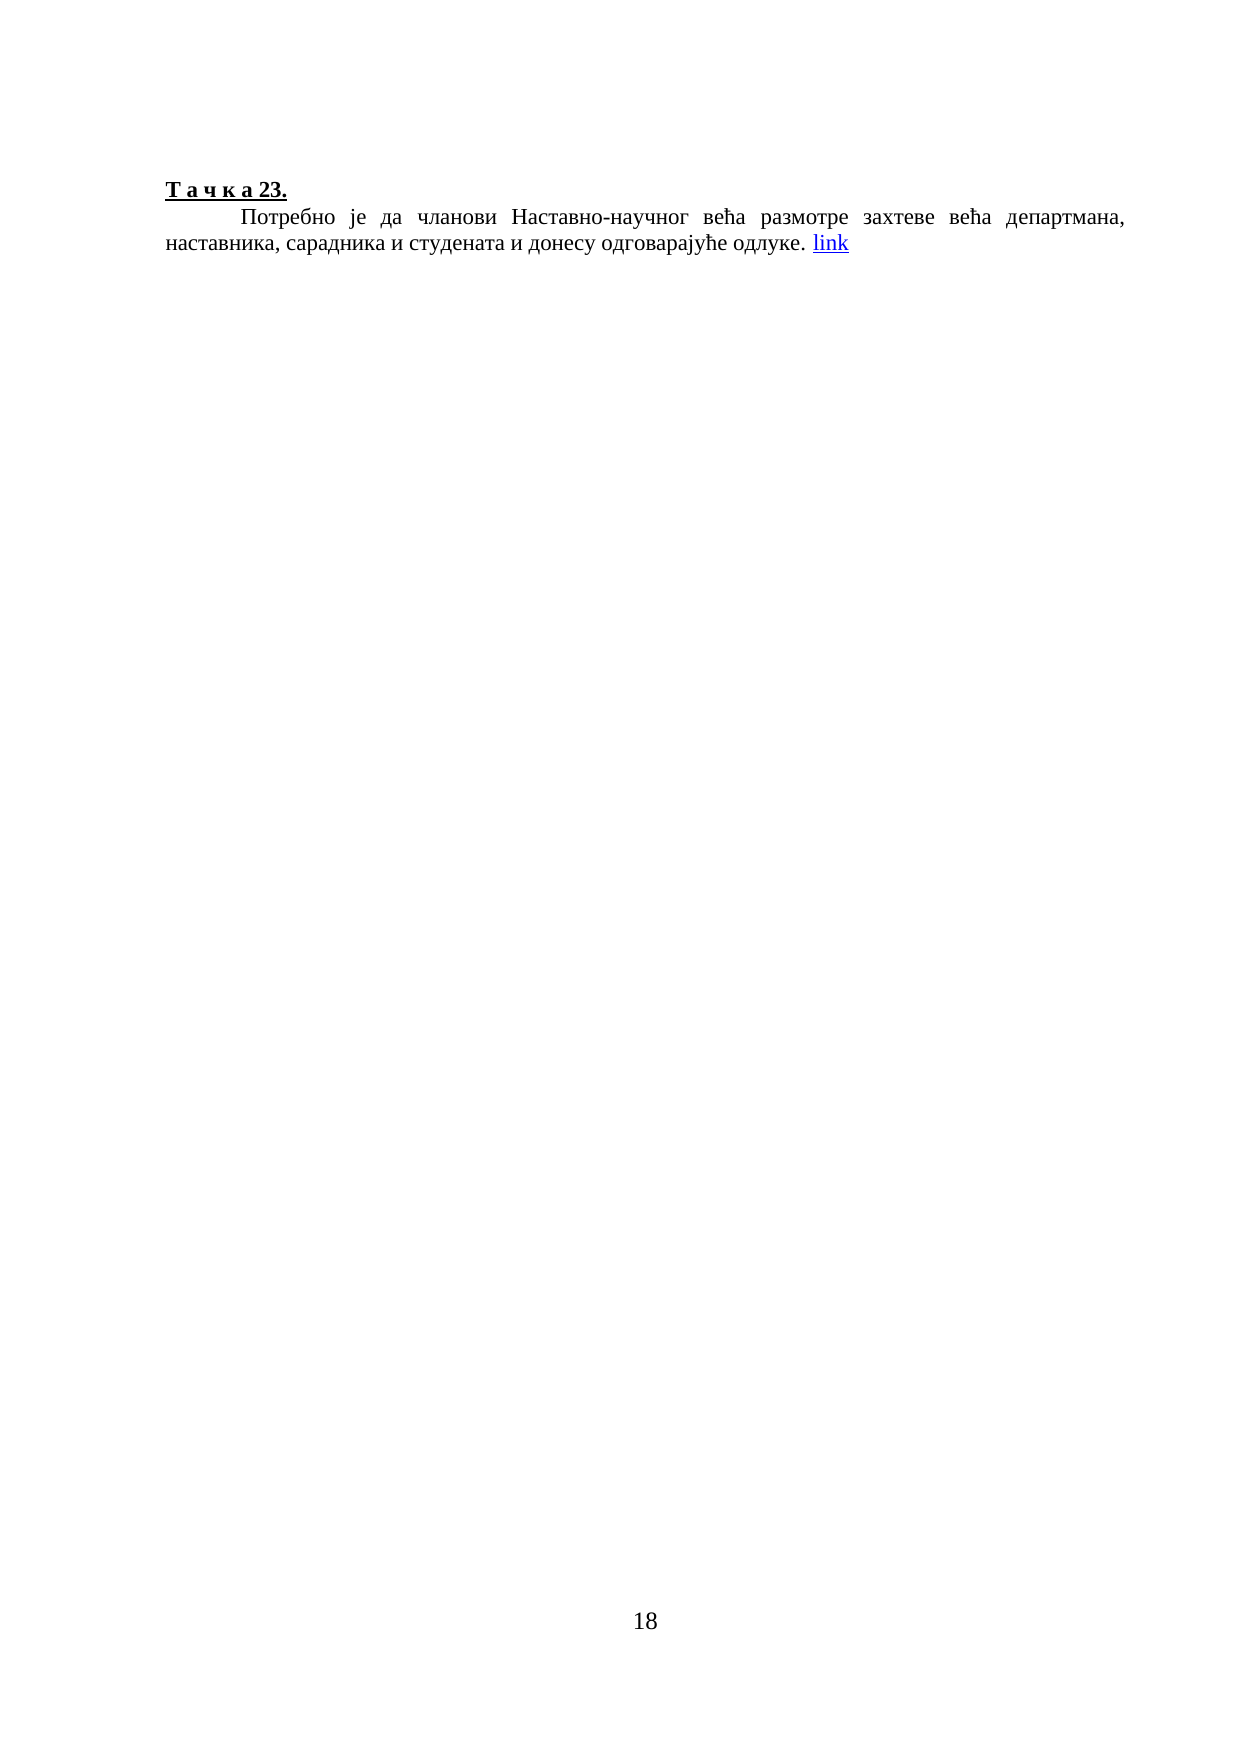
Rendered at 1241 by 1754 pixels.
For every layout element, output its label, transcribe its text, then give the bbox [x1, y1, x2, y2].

text Т а ч к а 23. [165, 176, 1125, 203]
text Потребно је да чланови Наставно-научног већа размотре захтеве већа департмана, наставника, сарадника и студената и донесу одговарајуће одлуке. link [165, 203, 1125, 256]
